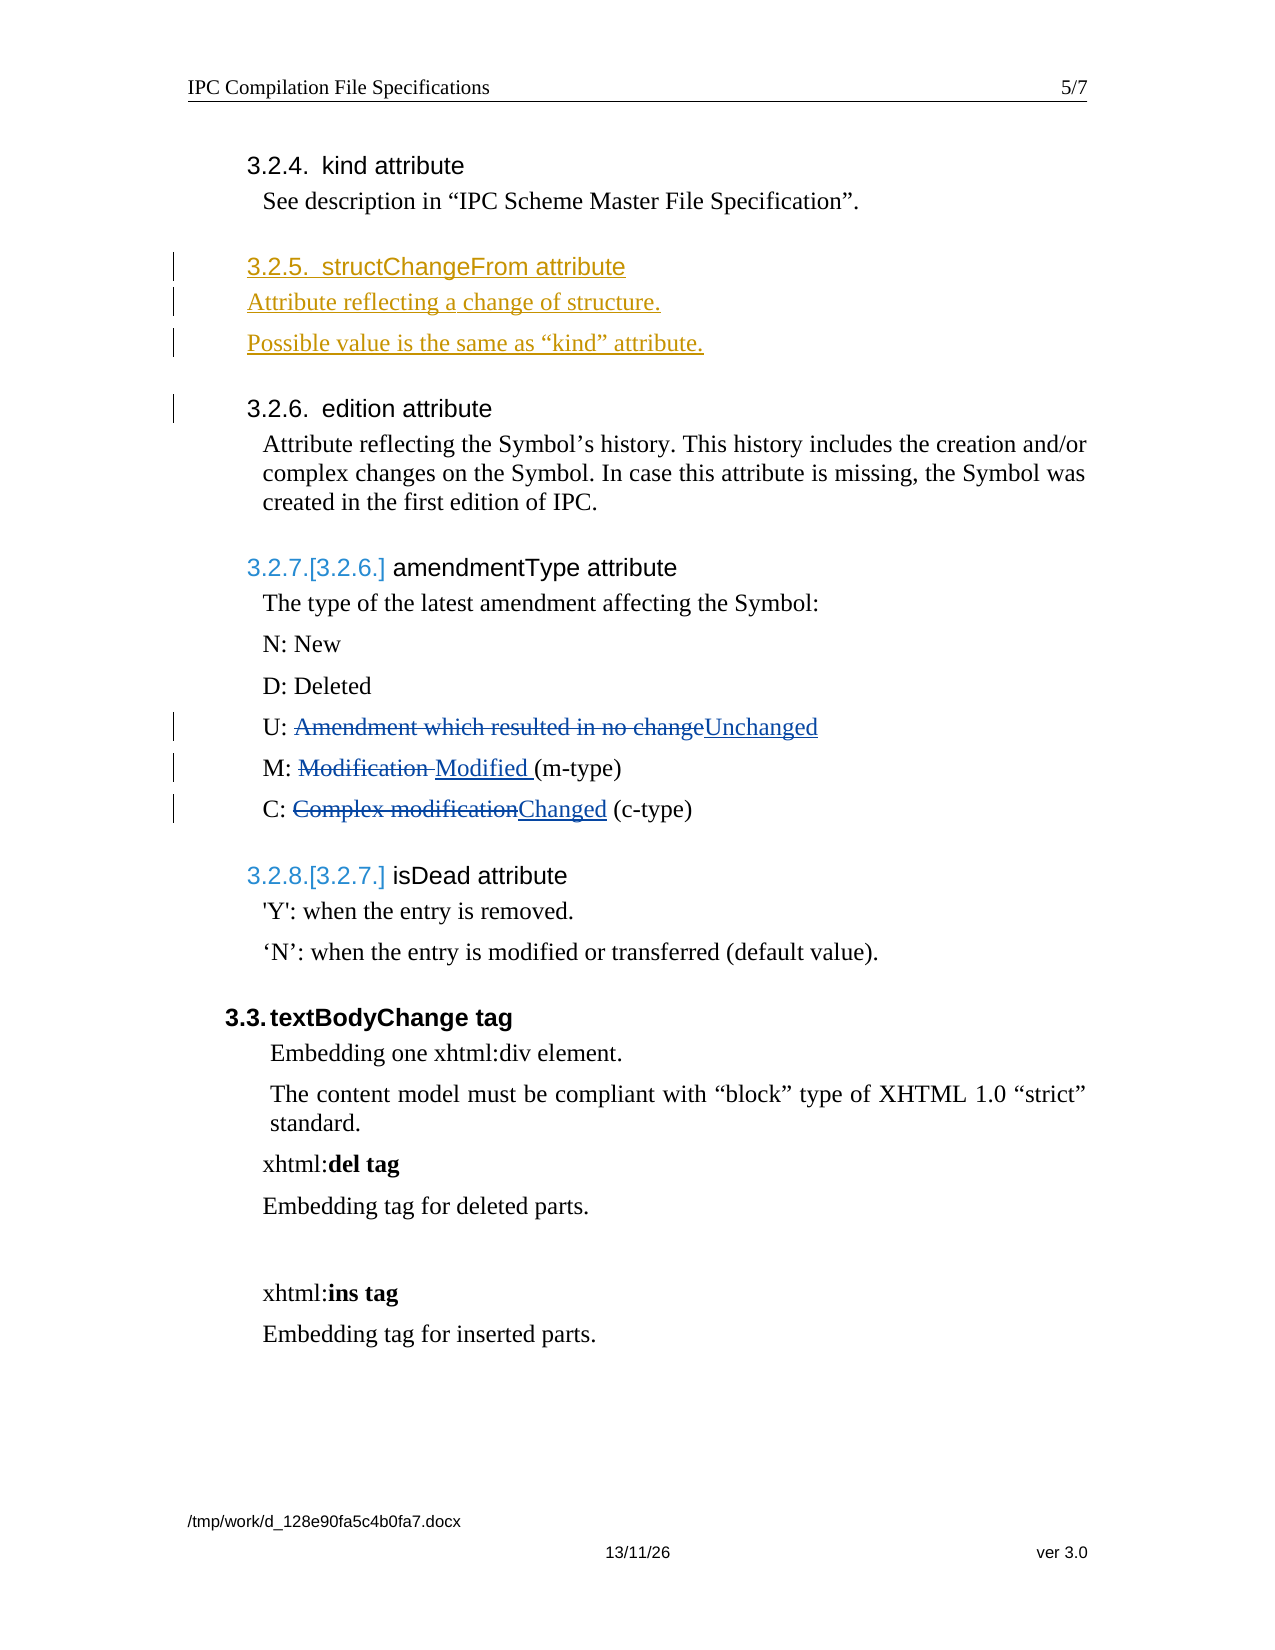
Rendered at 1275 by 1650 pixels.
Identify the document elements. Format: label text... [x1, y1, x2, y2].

text Embedding tag for deleted parts. [262, 1191, 1087, 1219]
text 'Y': when the entry is removed. [262, 896, 1087, 924]
text C: (c-type) [262, 794, 1087, 823]
text Attribute reflecting the Symbol’s history. This history includes the creation and/or complex changes on the Symbol. In case this attribute is missing, the Symbol was created in the first edition of IPC. [262, 429, 1087, 516]
text Embedding one xhtml:div element. [270, 1038, 1087, 1067]
subtitle edition attribute [247, 394, 1087, 423]
subtitle amendmentType attribute [247, 553, 1087, 582]
text xhtml:del tag [262, 1149, 1087, 1178]
text xhtml:ins tag [262, 1278, 1087, 1307]
subtitle kind attribute [247, 151, 1087, 179]
text Embedding tag for inserted parts. [262, 1319, 1087, 1348]
subtitle isDead attribute [247, 861, 1087, 889]
text The type of the latest amendment affecting the Symbol: [262, 588, 1087, 617]
text The content model must be compliant with “block” type of XHTML 1.0 “strict” standard. [270, 1079, 1087, 1137]
text N: New [262, 629, 1087, 658]
text U: [262, 712, 1087, 741]
text ‘N’: when the entry is modified or transferred (default value). [262, 937, 1087, 966]
subtitle textBodyChange tag [225, 1003, 1087, 1032]
text D: Deleted [262, 671, 1087, 699]
text M: (m-type) [262, 753, 1087, 782]
text See description in “IPC Scheme Master File Specification”. [262, 186, 1087, 214]
